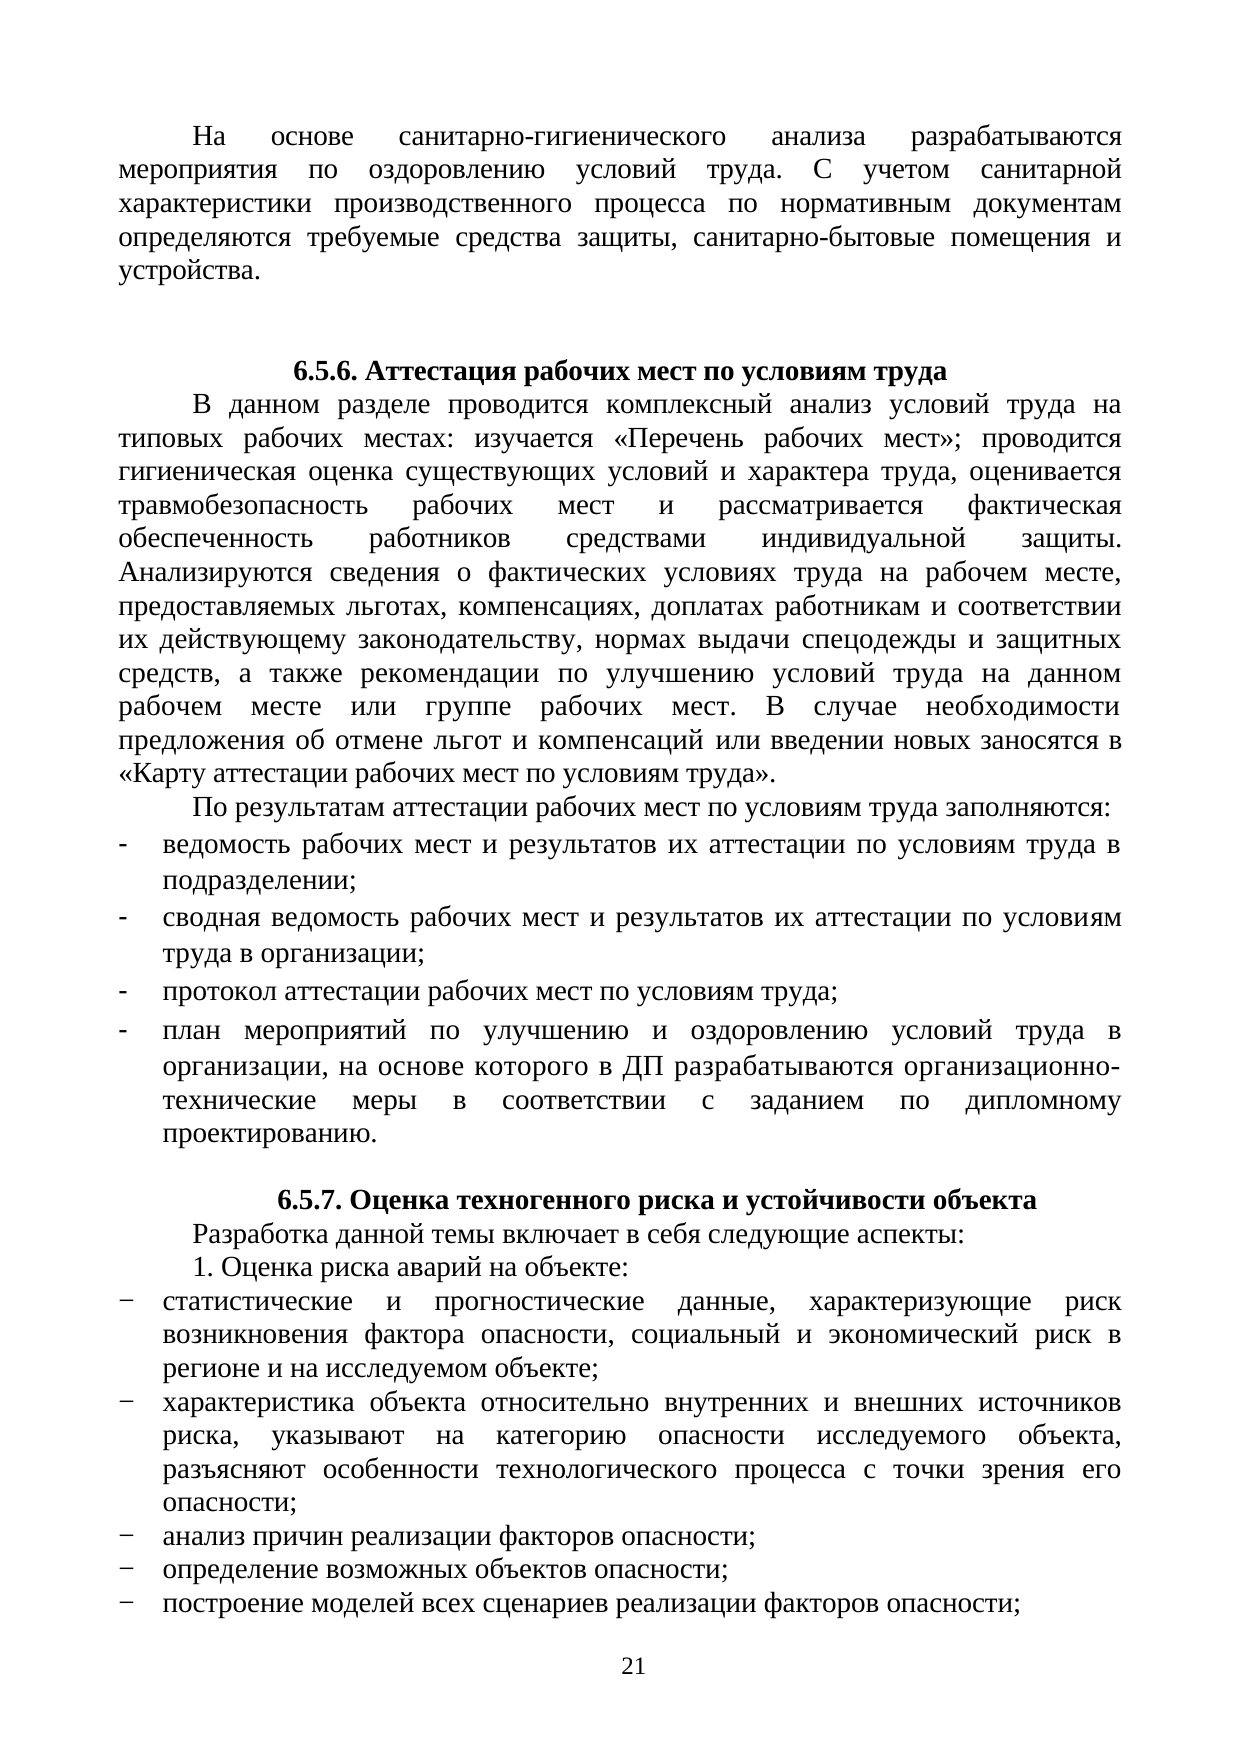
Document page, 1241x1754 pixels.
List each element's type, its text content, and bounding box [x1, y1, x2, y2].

list сводная ведомость рабочих мест и результатов их аттестации по условиям труда в организации; [118, 896, 1122, 969]
list статистические и прогностические данные, характеризующие риск возникновения фактора опасности, социальный и экономический риск в регионе и на исследуемом объекте; [118, 1283, 1122, 1384]
text 6.5.7. Оценка техногенного риска и устойчивости объекта [118, 1182, 1122, 1216]
list построение моделей всех сценариев реализации факторов опасности; [118, 1585, 1122, 1618]
text 1. Оценка риска аварий на объекте: [118, 1249, 1122, 1283]
list характеристика объекта относительно внутренних и внешних источников риска, указывают на категорию опасности исследуемого объекта, разъясняют особенности технологического процесса с точки зрения его опасности; [118, 1384, 1122, 1518]
text В данном разделе проводится комплексный анализ условий труда на типовых рабочих местах: изучается «Перечень рабочих мест»; проводится гигиеническая оценка существующих условий и характера труда, оценивается травмобезопасность рабочих мест и рассматривается фактическая обеспеченность работников средствами индивидуальной защиты. Анализируются сведения о фактических условиях труда на рабочем месте, предоставляемых льготах, компенсациях, доплатах работникам и соответствии их действующему законодательству, нормах выдачи спецодежды и защитных средств, а также рекомендации по улучшению условий труда на данном рабочем месте или группе рабочих мест. В случае необходимости предложения об отмене льгот и компенсаций или введении новых заносятся в «Карту аттестации рабочих мест по условиям труда». [118, 386, 1122, 789]
text На основе санитарно-гигиенического анализа разрабатываются мероприятия по оздоровлению условий труда. С учетом санитарной характеристики производственного процесса по нормативным документам определяются требуемые средства защиты, санитарно-бытовые помещения и устройства. [118, 118, 1122, 286]
text Разработка данной темы включает в себя следующие аспекты: [118, 1216, 1122, 1249]
list план мероприятий по улучшению и оздоровлению условий труда в организации, на основе которого в ДП разрабатываются организационно-технические меры в соответствии с заданием по дипломному проектированию. [118, 1009, 1122, 1149]
list ведомость рабочих мест и результатов их аттестации по условиям труда в подразделении; [118, 822, 1122, 896]
list анализ причин реализации факторов опасности; [118, 1518, 1122, 1551]
text По результатам аттестации рабочих мест по условиям труда заполняются: [118, 789, 1122, 822]
list протокол аттестации рабочих мест по условиям труда; [118, 969, 1122, 1009]
text 6.5.6. Аттестация рабочих мест по условиям труда [118, 353, 1122, 386]
list определение возможных объектов опасности; [118, 1551, 1122, 1585]
